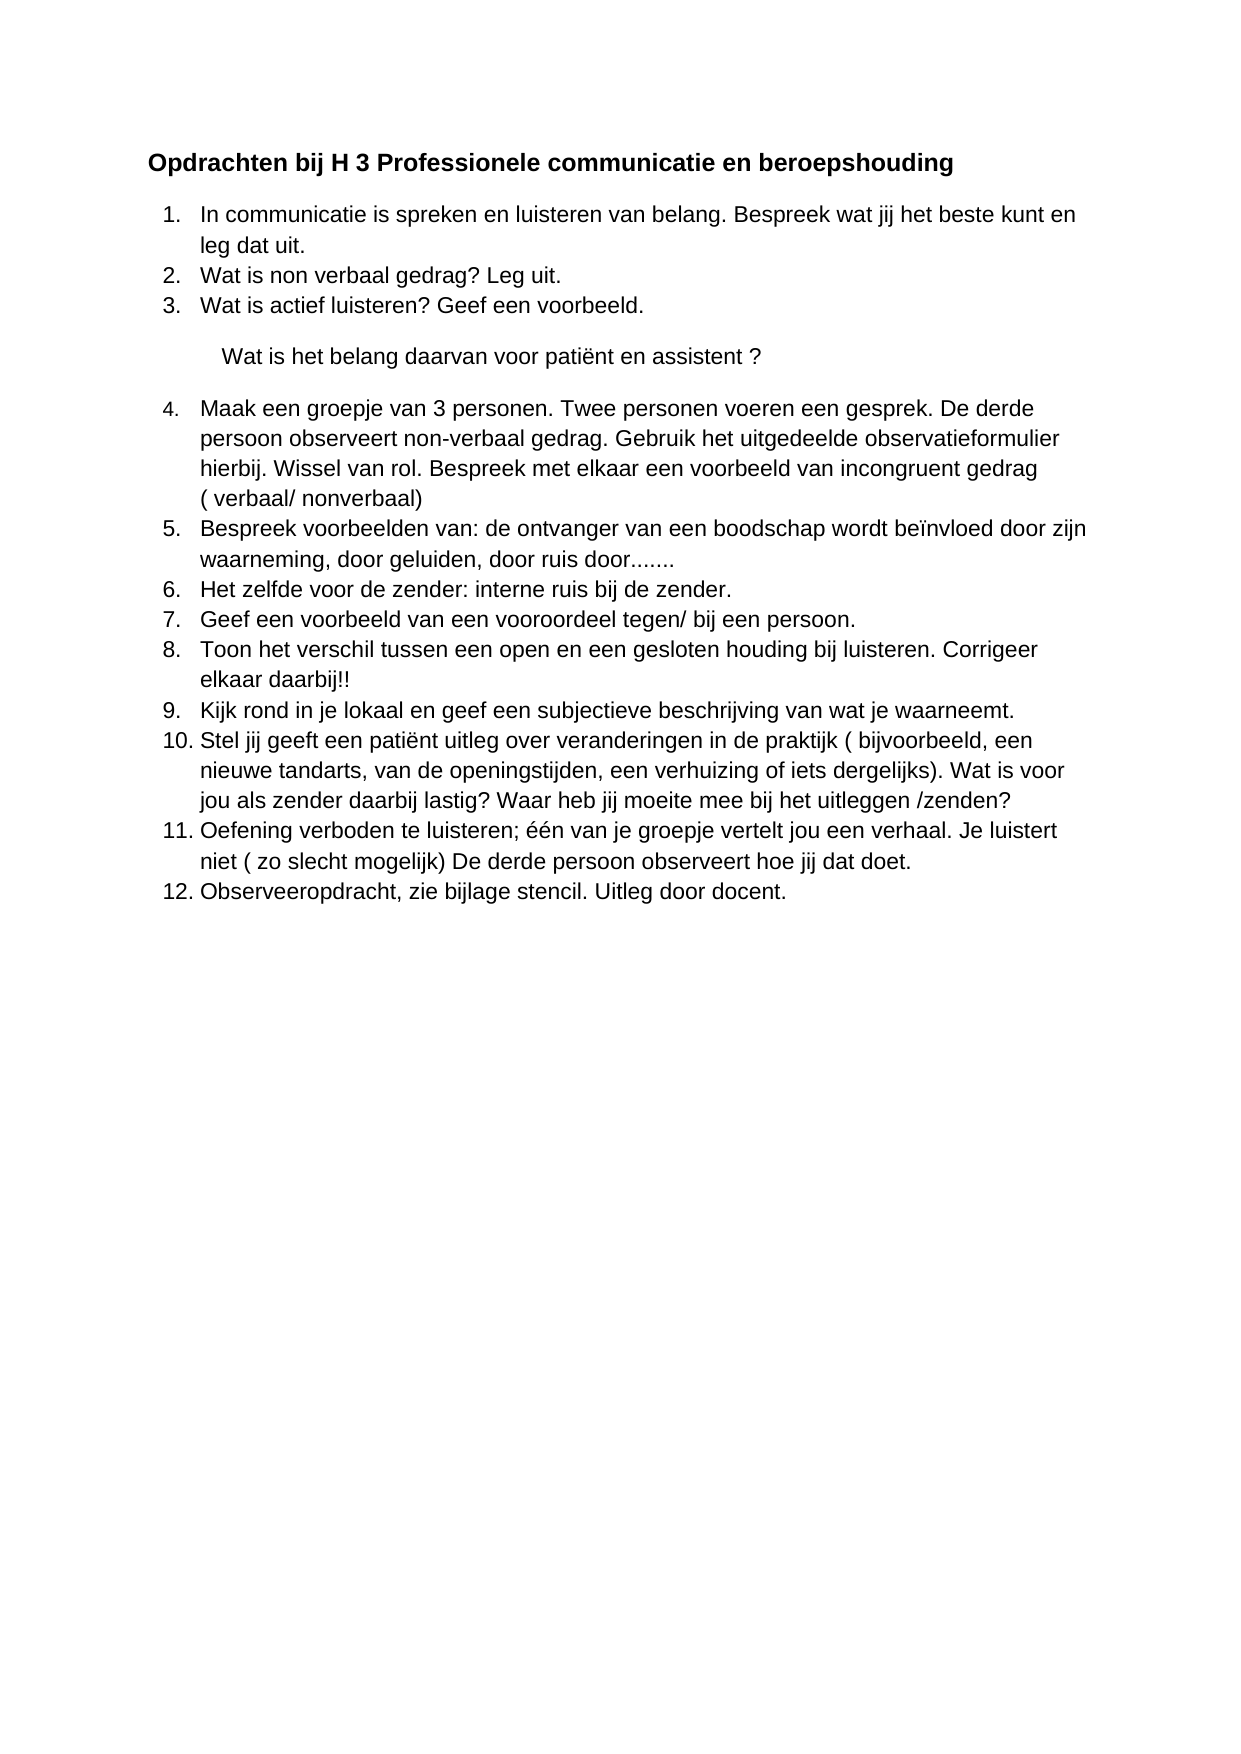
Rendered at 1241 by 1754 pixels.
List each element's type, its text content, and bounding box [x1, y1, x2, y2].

list Oefening verboden te luisteren; één van je groepje vertelt jou een verhaal. Je luistert niet ( zo slecht mogelijk) De derde persoon observeert hoe jij dat doet. [162, 817, 1093, 874]
list Bespreek voorbeelden van: de ontvanger van een boodschap wordt beïnvloed door zijn waarneming, door geluiden, door ruis door....... [162, 515, 1093, 572]
list Toon het verschil tussen een open en een gesloten houding bij luisteren. Corrigeer elkaar daarbij!! [162, 636, 1093, 693]
list Stel jij geeft een patiënt uitleg over veranderingen in de praktijk ( bijvoorbeeld, een nieuwe tandarts, van de openingstijden, een verhuizing of iets dergelijks). Wat is voor jou als zender daarbij lastig? Waar heb jij moeite mee bij het uitleggen /zenden? [162, 727, 1093, 813]
list Maak een groepje van 3 personen. Twee personen voeren een gesprek. De derde persoon observeert non-verbaal gedrag. Gebruik het uitgedeelde observatieformulier hierbij. Wissel van rol. Bespreek met elkaar een voorbeeld van incongruent gedrag ( verbaal/ nonverbaal) [162, 394, 1093, 511]
list Wat is non verbaal gedrag? Leg uit. [162, 262, 1093, 288]
list Observeeropdracht, zie bijlage stencil. Uitleg door docent. [162, 878, 1093, 904]
list Het zelfde voor de zender: interne ruis bij de zender. [162, 576, 1093, 602]
text Opdrachten bij H 3 Professionele communicatie en beroepshouding [148, 148, 1093, 176]
list Wat is actief luisteren? Geef een voorbeeld. [162, 292, 1093, 318]
list Kijk rond in je lokaal en geef een subjectieve beschrijving van wat je waarneemt. [162, 697, 1093, 723]
list Geef een voorbeeld van een vooroordeel tegen/ bij een persoon. [162, 606, 1093, 632]
list In communicatie is spreken en luisteren van belang. Bespreek wat jij het beste kunt en leg dat uit. [162, 201, 1093, 258]
text Wat is het belang daarvan voor patiënt en assistent ? [185, 343, 1093, 369]
